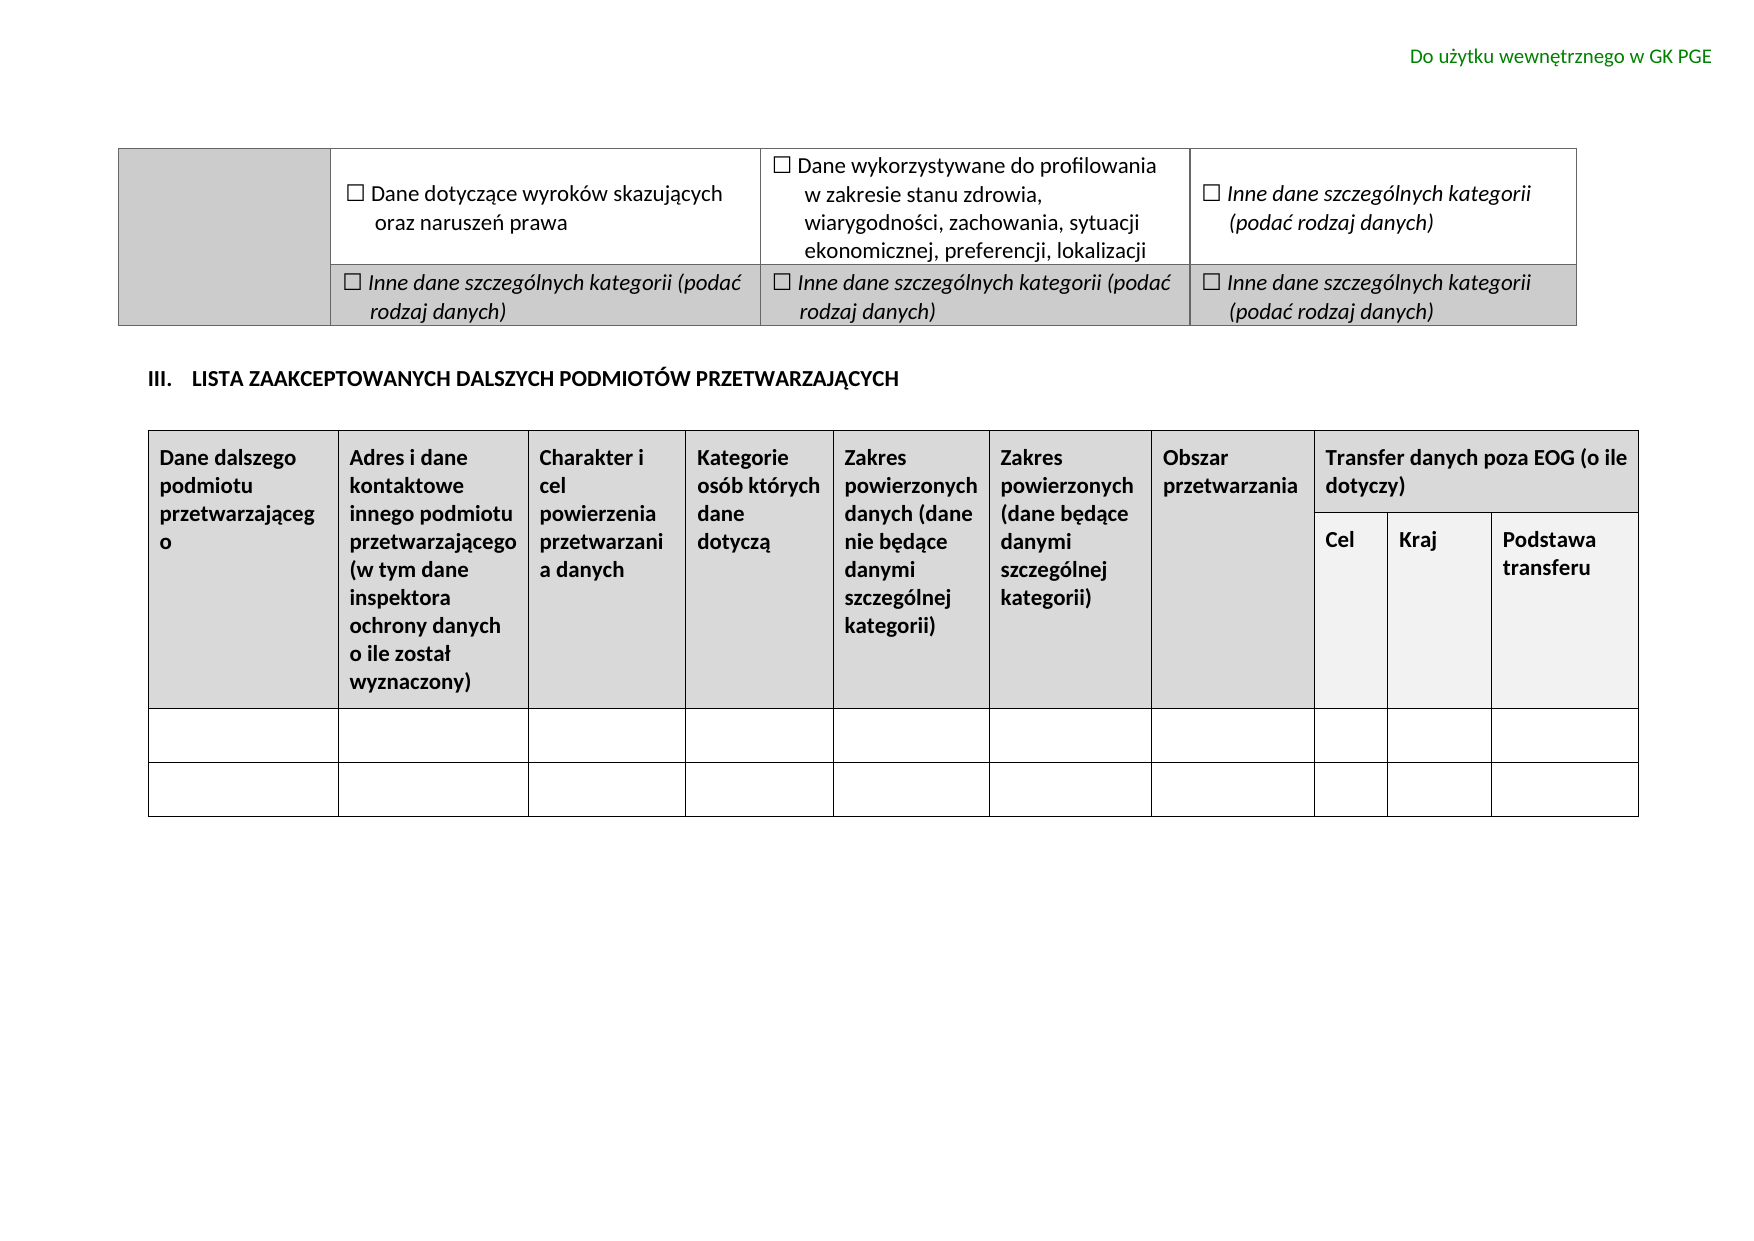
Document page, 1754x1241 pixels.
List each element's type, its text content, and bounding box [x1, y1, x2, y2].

table_cell [339, 709, 528, 762]
table_cell [1388, 763, 1491, 816]
table_header Dane dalszego podmiotu przetwarzającego [149, 431, 338, 708]
table_header Transfer danych poza EOG (o ile dotyczy) [1315, 431, 1638, 512]
table_cell [339, 763, 528, 816]
table_cell [990, 709, 1151, 762]
list LISTA ZAAKCEPTOWANYCH DALSZYCH PODMIOTÓW PRZETWARZAJĄCYCH [148, 364, 1606, 392]
table_cell [834, 763, 989, 816]
table_cell Kraj [1388, 513, 1491, 708]
table_cell [529, 763, 685, 816]
table_cell [686, 709, 833, 762]
table_cell Cel [1315, 513, 1387, 708]
table_cell Dane dotyczące wyroków skazujących oraz naruszeń prawa [331, 149, 760, 264]
table_cell [1492, 709, 1638, 762]
table_cell [686, 763, 833, 816]
table_cell Dane wykorzystywane do profilowania w zakresie stanu zdrowia, wiarygodności, zachowania, sytuacji ekonomicznej, preferencji, lokalizacji [761, 149, 1189, 264]
table_cell [1492, 763, 1638, 816]
table_cell Inne dane szczególnych kategorii (podać rodzaj danych) [1191, 149, 1576, 264]
table_cell [149, 763, 338, 816]
table_cell Inne dane szczególnych kategorii (podać rodzaj danych) [1191, 265, 1576, 325]
table_cell [1315, 763, 1387, 816]
table_cell [1388, 709, 1491, 762]
table_cell [834, 709, 989, 762]
table_header Adres i dane kontaktowe innego podmiotu przetwarzającego (w tym dane inspektora ochrony danych o ile został wyznaczony) [339, 431, 528, 708]
table_cell [529, 709, 685, 762]
table_cell Inne dane szczególnych kategorii (podać rodzaj danych) [761, 265, 1189, 325]
table_cell Podstawa transferu [1492, 513, 1638, 708]
table_cell [1315, 709, 1387, 762]
table_header Obszar przetwarzania [1152, 431, 1314, 708]
table_header Charakter i cel powierzenia przetwarzania danych [529, 431, 685, 708]
table_header Zakres powierzonych danych (dane nie będące danymi szczególnej kategorii) [834, 431, 989, 708]
table_header Kategorie osób których dane dotyczą [686, 431, 833, 708]
table_header Zakres powierzonych (dane będące danymi szczególnej kategorii) [990, 431, 1151, 708]
table_cell Inne dane szczególnych kategorii (podać rodzaj danych) [331, 265, 760, 325]
table_cell [1152, 763, 1314, 816]
table_cell [149, 709, 338, 762]
table_cell [1152, 709, 1314, 762]
table_cell [990, 763, 1151, 816]
